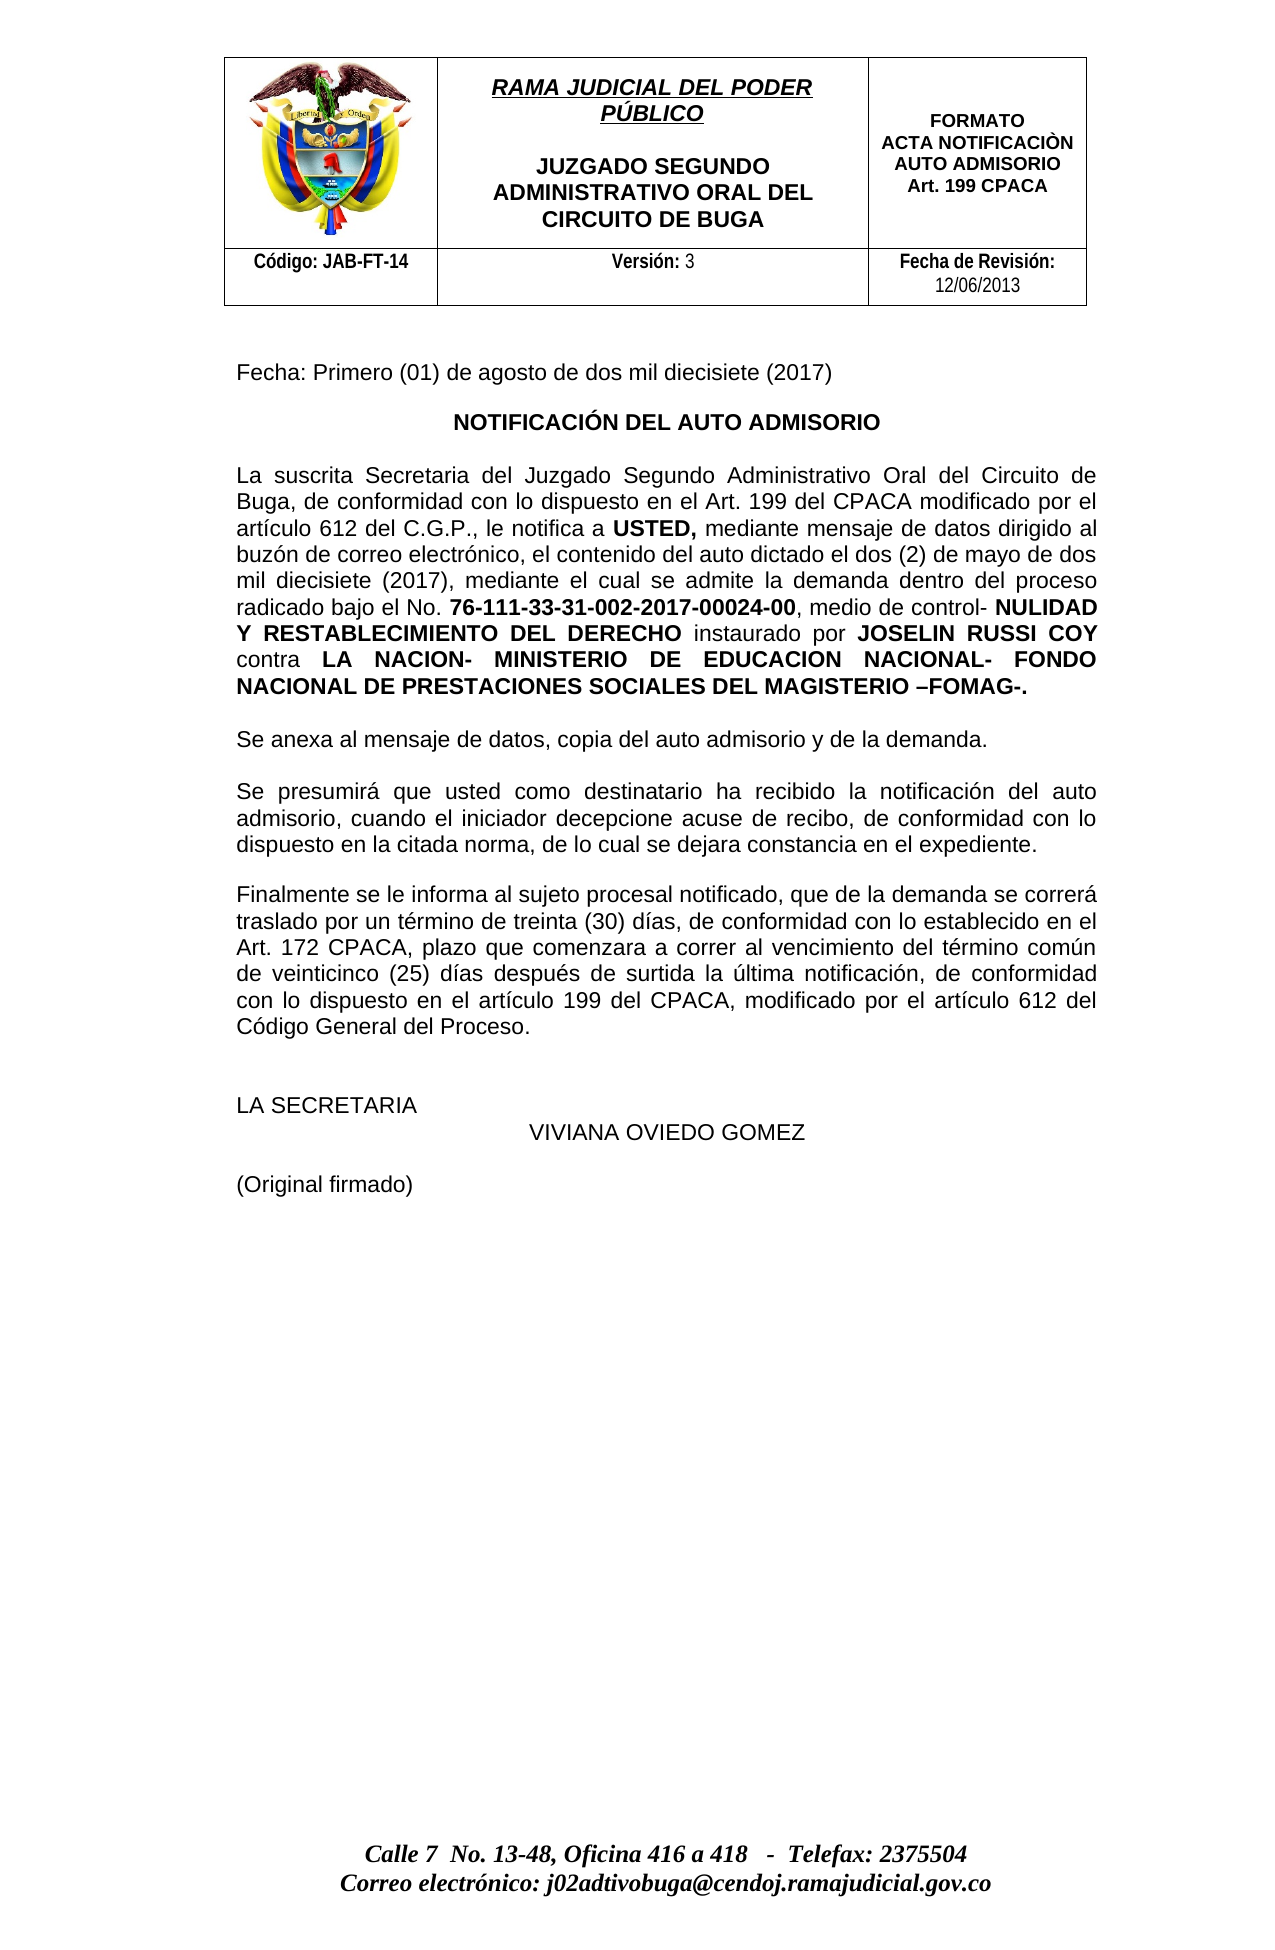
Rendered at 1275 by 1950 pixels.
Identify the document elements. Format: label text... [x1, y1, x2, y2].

text Se presumirá que usted como destinatario ha recibido la notificación del auto admisorio, cuando el iniciador decepcione acuse de recibo, de conformidad con lo dispuesto en la citada norma, de lo cual se dejara constancia en el expediente. [236, 778, 1098, 857]
text Fecha: Primero (01) de agosto de dos mil diecisiete (2017) [236, 359, 1098, 385]
text Se anexa al mensaje de datos, copia del auto admisorio y de la demanda. [236, 726, 1098, 752]
picture [245, 58, 417, 238]
text (Original firmado) [236, 1171, 1098, 1198]
table_header RAMA JUDICIAL DEL PODER PÚBLICO JUZGADO SEGUNDO ADMINISTRATIVO ORAL DEL CIRCUITO DE BUGA [438, 58, 868, 248]
table_header FORMATO ACTA NOTIFICACIÒN AUTO ADMISORIO Art. 199 CPACA [869, 58, 1086, 248]
text VIVIANA OVIEDO GOMEZ [236, 1118, 1098, 1145]
text LA SECRETARIA [236, 1092, 1098, 1118]
table_cell Código: JAB-FT-14 [225, 249, 437, 305]
text NOTIFICACIÓN DEL AUTO ADMISORIO [236, 409, 1098, 436]
table_header [225, 58, 437, 248]
text La suscrita Secretaria del Juzgado Segundo Administrativo Oral del Circuito de Buga, de conformidad con lo dispuesto en el Art. 199 del CPACA modificado por el artículo 612 del C.G.P., le notifica a USTED, mediante mensaje de datos dirigido al buzón de correo electrónico, el contenido del auto dictado el dos (2) de mayo de dos mil diecisiete (2017), mediante el cual se admite la demanda dentro del proceso radicado bajo el No. 76-111-33-31-002-2017-00024-00, medio de control- NULIDAD Y RESTABLECIMIENTO DEL DERECHO instaurado por JOSELIN RUSSI COY contra LA NACION- MINISTERIO DE EDUCACION NACIONAL- FONDO NACIONAL DE PRESTACIONES SOCIALES DEL MAGISTERIO –FOMAG-. [236, 462, 1098, 699]
text Finalmente se le informa al sujeto procesal notificado, que de la demanda se correrá traslado por un término de treinta (30) días, de conformidad con lo establecido en el Art. 172 CPACA, plazo que comenzara a correr al vencimiento del término común de veinticinco (25) días después de surtida la última notificación, de conformidad con lo dispuesto en el artículo 199 del CPACA, modificado por el artículo 612 del Código General del Proceso. [236, 881, 1098, 1039]
table_cell Versión: 3 [438, 249, 868, 305]
table_cell Fecha de Revisión: 12/06/2013 [869, 249, 1086, 305]
